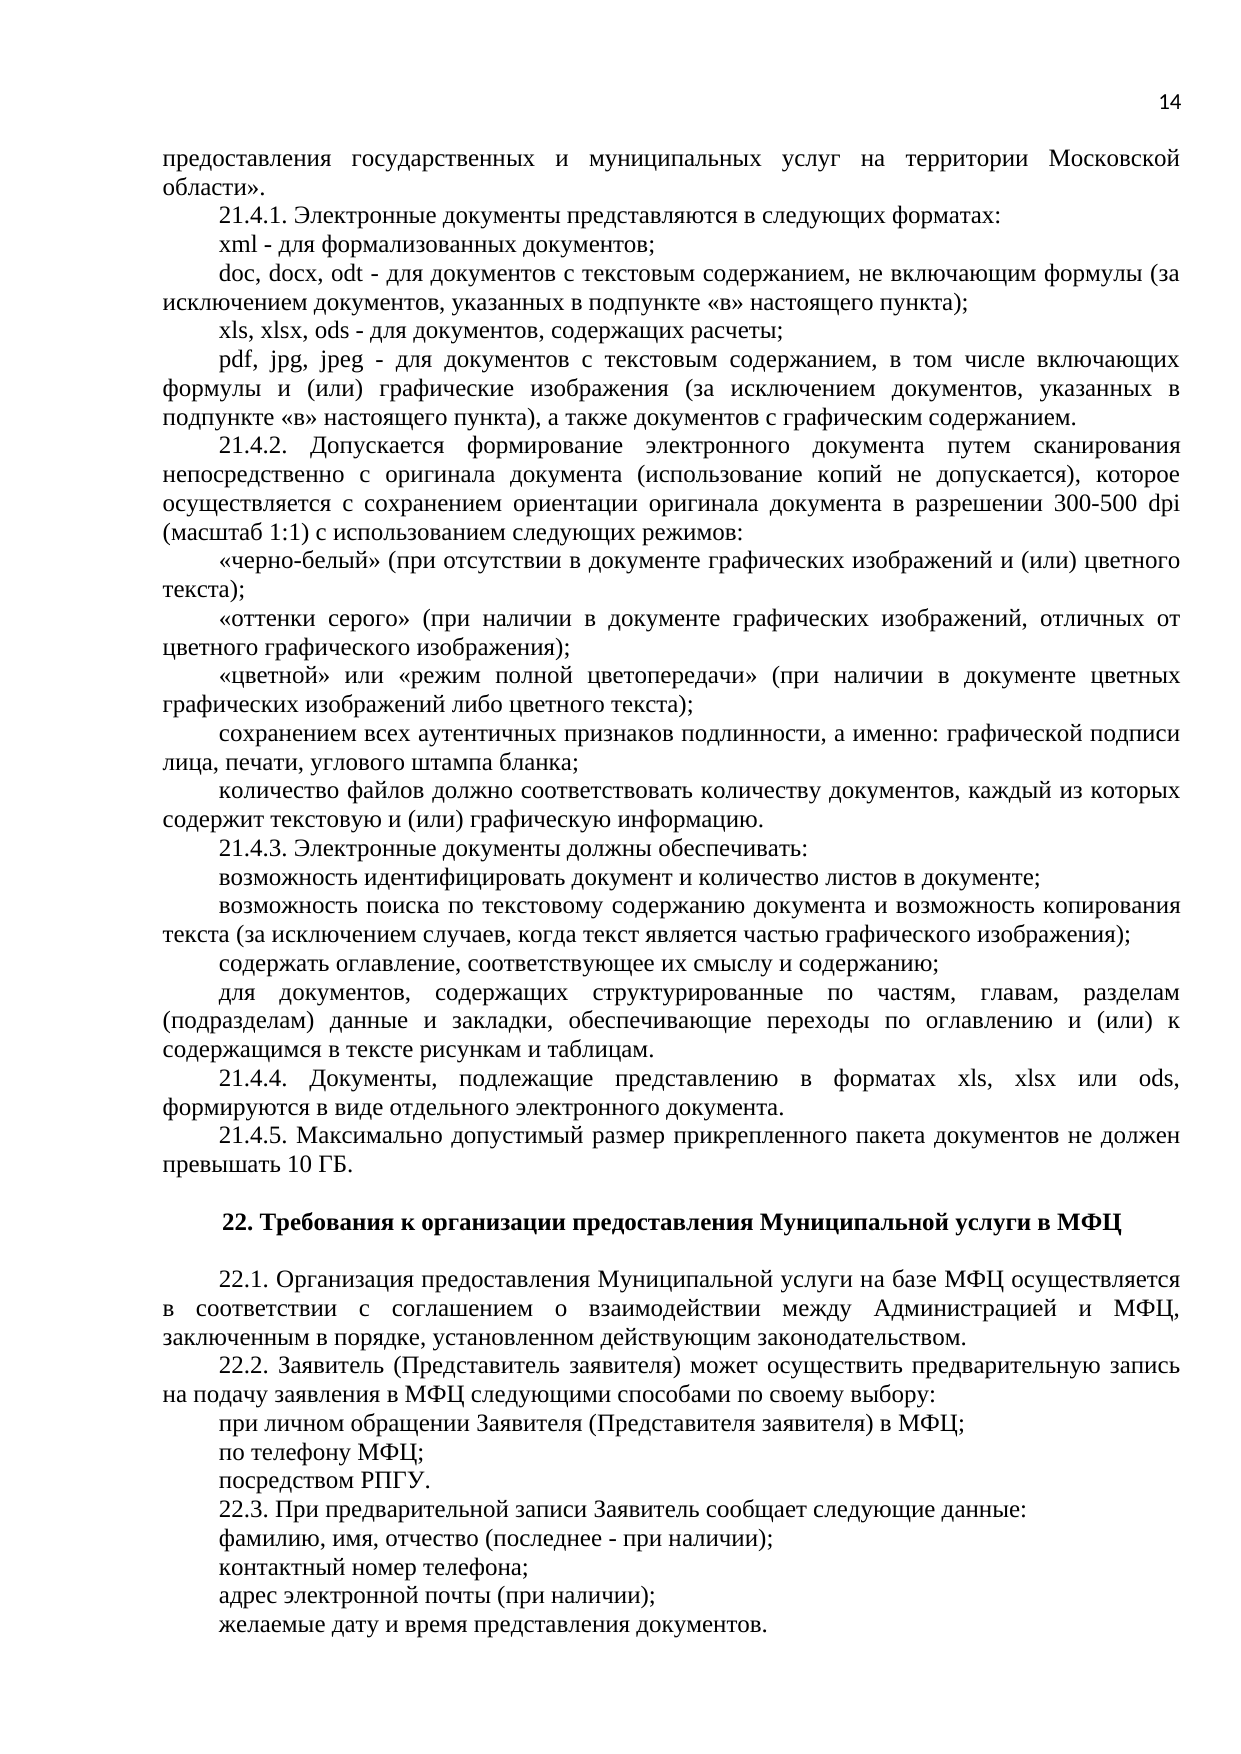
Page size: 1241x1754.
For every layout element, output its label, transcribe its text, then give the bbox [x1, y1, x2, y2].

text xls, xlsx, ods - для документов, содержащих расчеты; [162, 316, 1181, 344]
text «оттенки серого» (при наличии в документе графических изображений, отличных от цветного графического изображения); [162, 603, 1181, 661]
text 21.4.4. Документы, подлежащие представлению в форматах xls, xlsx или ods, формируются в виде отдельного электронного документа. [162, 1063, 1181, 1121]
text фамилию, имя, отчество (последнее - при наличии); [162, 1523, 1181, 1552]
text желаемые дату и время представления документов. [162, 1609, 1181, 1638]
text контактный номер телефона; [162, 1552, 1181, 1581]
text 22.3. При предварительной записи Заявитель сообщает следующие данные: [162, 1494, 1181, 1523]
text количество файлов должно соответствовать количеству документов, каждый из которых содержит текстовую и (или) графическую информацию. [162, 776, 1181, 833]
text содержать оглавление, соответствующее их смыслу и содержанию; [162, 948, 1181, 977]
text pdf, jpg, jpeg - для документов с текстовым содержанием, в том числе включающих формулы и (или) графические изображения (за исключением документов, указанных в подпункте «в» настоящего пункта), а также документов с графическим содержанием. [162, 344, 1181, 431]
text 21.4.5. Максимально допустимый размер прикрепленного пакета документов не должен превышать 10 ГБ. [162, 1121, 1181, 1178]
text возможность поиска по текстовому содержанию документа и возможность копирования текста (за исключением случаев, когда текст является частью графического изображения); [162, 891, 1181, 948]
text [162, 143, 1181, 201]
text 22.1. Организация предоставления Муниципальной услуги на базе МФЦ осуществляется в соответствии с соглашением о взаимодействии между Администрацией и МФЦ, заключенным в порядке, установленном действующим законодательством. [162, 1264, 1181, 1351]
text при личном обращении Заявителя (Представителя заявителя) в МФЦ; [162, 1408, 1181, 1437]
text 22.2. Заявитель (Представитель заявителя) может осуществить предварительную запись на подачу заявления в МФЦ следующими способами по своему выбору: [162, 1351, 1181, 1408]
text посредством РПГУ. [162, 1466, 1181, 1494]
text 21.4.3. Электронные документы должны обеспечивать: [162, 833, 1181, 862]
text doc, docx, odt - для документов с текстовым содержанием, не включающим формулы (за исключением документов, указанных в подпункте «в» настоящего пункта); [162, 258, 1181, 316]
text xml - для формализованных документов; [162, 229, 1181, 258]
title 22. Требования к организации предоставления Муниципальной услуги в МФЦ [162, 1207, 1181, 1236]
text 21.4.1. Электронные документы представляются в следующих форматах: [162, 201, 1181, 229]
text «черно-белый» (при отсутствии в документе графических изображений и (или) цветного текста); [162, 546, 1181, 603]
text сохранением всех аутентичных признаков подлинности, а именно: графической подписи лица, печати, углового штампа бланка; [162, 718, 1181, 776]
text «цветной» или «режим полной цветопередачи» (при наличии в документе цветных графических изображений либо цветного текста); [162, 661, 1181, 718]
text 21.4.2. Допускается формирование электронного документа путем сканирования непосредственно с оригинала документа (использование копий не допускается), которое осуществляется с сохранением ориентации оригинала документа в разрешении 300-500 dpi (масштаб 1:1) с использованием следующих режимов: [162, 431, 1181, 546]
text адрес электронной почты (при наличии); [162, 1581, 1181, 1609]
text возможность идентифицировать документ и количество листов в документе; [162, 862, 1181, 891]
text для документов, содержащих структурированные по частям, главам, разделам (подразделам) данные и закладки, обеспечивающие переходы по оглавлению и (или) к содержащимся в тексте рисункам и таблицам. [162, 977, 1181, 1063]
text по телефону МФЦ; [162, 1437, 1181, 1466]
